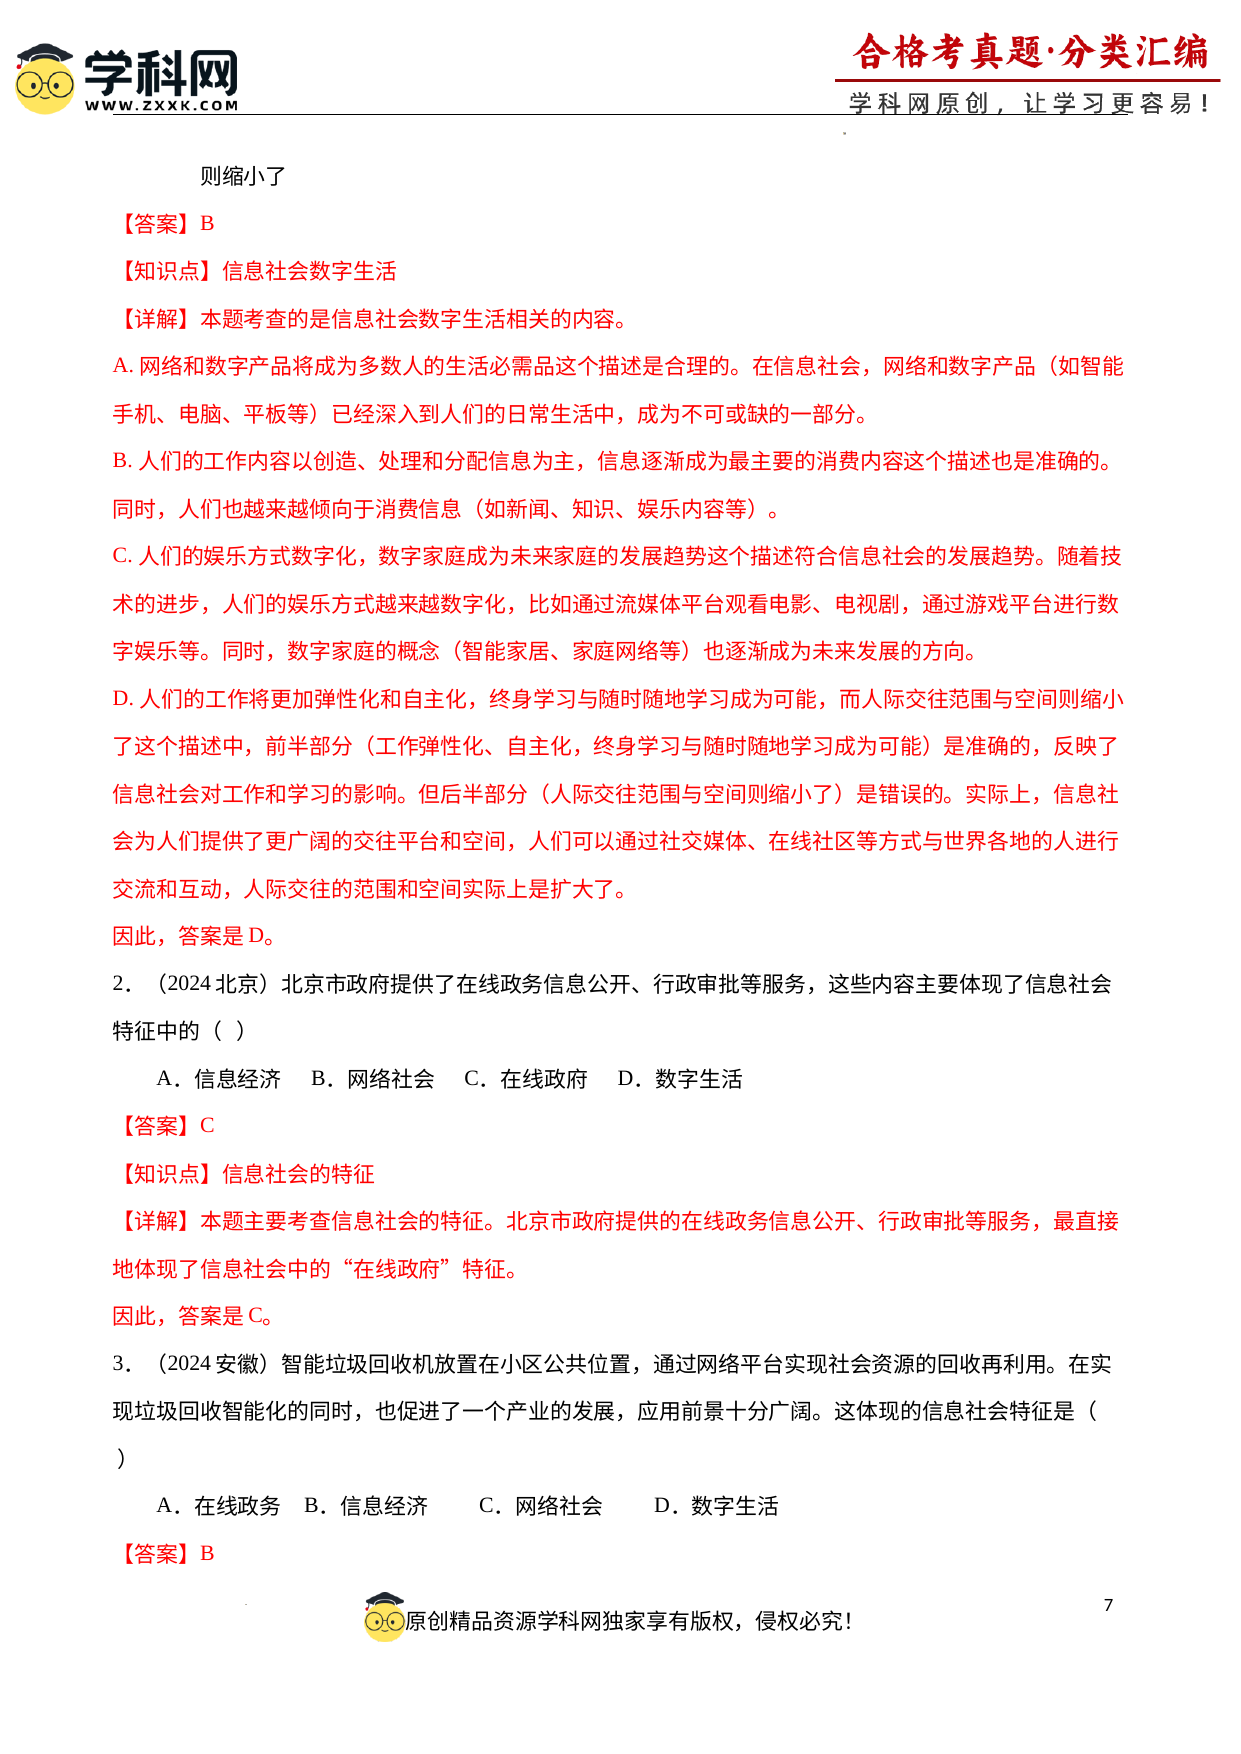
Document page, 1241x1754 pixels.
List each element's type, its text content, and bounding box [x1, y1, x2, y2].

text D. 人们的工作将更加弹性化和自主化，终身学习与随时随地学习成为可能，而人际交往范围与空间则缩小了这个描述中，前半部分（工作弹性化、自主化，终身学习与随时随地学习成为可能）是准确的，反映了信息社会对工作和学习的影响。但后半部分（人际交往范围与空间则缩小了）是错误的。实际上，信息社会为人们提供了更广阔的交往平台和空间，人们可以通过社交媒体、在线社区等方式与世界各地的人进行交流和互动，人际交往的范围和空间实际上是扩大了。 [112, 682, 1128, 903]
picture [364, 1592, 406, 1642]
text A. 网络和数字产品将成为多数人的生活必需品这个描述是合理的。在信息社会，网络和数字产品（如智能手机、电脑、平板等）已经深入到人们的日常生活中，成为不可或缺的一部分。 [112, 349, 1128, 428]
list 3．（2024安徽）智能垃圾回收机放置在小区公共位置，通过网络平台实现社会资源的回收再利用。在实现垃圾回收智能化的同时，也促进了一个产业的发展，应用前景十分广阔。这体现的信息社会特征是（ ） [112, 1347, 1128, 1473]
text 【详解】本题考查的是信息社会数字生活相关的内容。 [112, 302, 1128, 333]
list 因此，答案是C。 [112, 1299, 1128, 1331]
text C. 人们的娱乐方式数字化，数字家庭成为未来家庭的发展趋势这个描述符合信息社会的发展趋势。随着技术的进步，人们的娱乐方式越来越数字化，比如通过流媒体平台观看电影、电视剧，通过游戏平台进行数字娱乐等。同时，数字家庭的概念（智能家居、家庭网络等）也逐渐成为未来发展的方向。 [112, 539, 1128, 666]
picture [0, 0, 1238, 155]
text 因此，答案是D。 [112, 919, 1128, 951]
list 【详解】本题主要考查信息社会的特征。北京市政府提供的在线政务信息公开、行政审批等服务，最直接地体现了信息社会中的“在线政府”特征。 [112, 1204, 1128, 1283]
text 【知识点】信息社会的特征 [112, 1157, 1128, 1188]
list A．在线政务 B．信息经济 C．网络社会 D．数字生活 [112, 1489, 1128, 1521]
list 【答案】B [112, 1537, 1128, 1568]
text D．人们的工作将更加弹性化和自主化，终身学习与随时随地学习成为可能，而人际交往范围与空间则缩小了 [156, 159, 1128, 191]
text 【知识点】信息社会数字生活 [112, 254, 1128, 286]
text B. 人们的工作内容以创造、处理和分配信息为主，信息逐渐成为最主要的消费内容这个描述也是准确的。同时，人们也越来越倾向于消费信息（如新闻、知识、娱乐内容等）。 [112, 444, 1128, 523]
text 【答案】B [112, 207, 1128, 238]
text 【答案】C [112, 1109, 1128, 1141]
text A．信息经济 B．网络社会 C．在线政府 D．数字生活 [112, 1062, 1128, 1093]
text 2．（2024北京）北京市政府提供了在线政务信息公开、行政审批等服务，这些内容主要体现了信息社会特征中的（ ） [112, 967, 1128, 1046]
